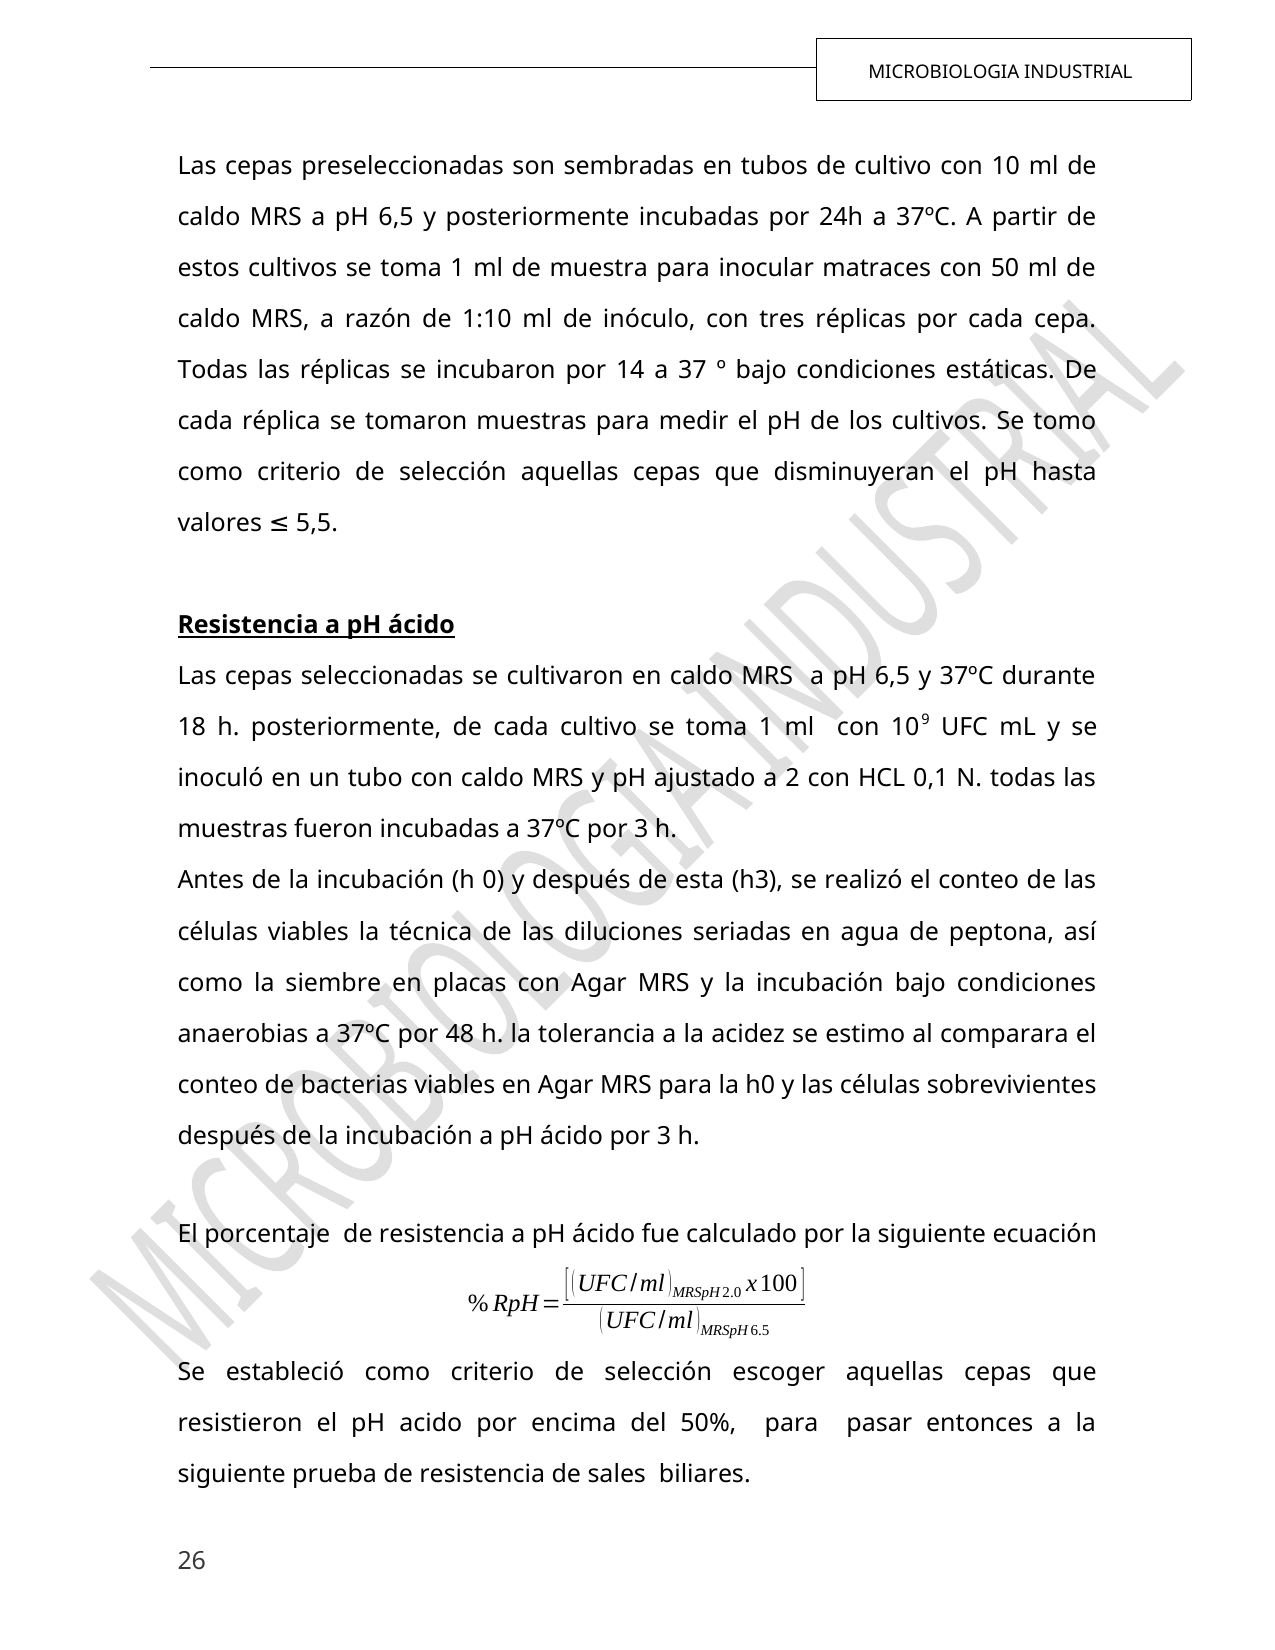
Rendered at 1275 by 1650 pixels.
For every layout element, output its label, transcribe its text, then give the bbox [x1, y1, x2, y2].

text El porcentaje de resistencia a pH ácido fue calculado por la siguiente ecuación [177, 1215, 1098, 1249]
text Las cepas preseleccionadas son sembradas en tubos de cultivo con 10 ml de caldo MRS a pH 6,5 y posteriormente incubadas por 24h a 37ºC. A partir de estos cultivos se toma 1 ml de muestra para inocular matraces con 50 ml de caldo MRS, a razón de 1:10 ml de inóculo, con tres réplicas por cada cepa. Todas las réplicas se incubaron por 14 a 37 º bajo condiciones estáticas. De cada réplica se tomaron muestras para medir el pH de los cultivos. Se tomo como criterio de selección aquellas cepas que disminuyeran el pH hasta valores ≤ 5,5. [177, 148, 1098, 539]
text Antes de la incubación (h 0) y después de esta (h3), se realizó el conteo de las células viables la técnica de las diluciones seriadas en agua de peptona, así como la siembre en placas con Agar MRS y la incubación bajo condiciones anaerobias a 37ºC por 48 h. la tolerancia a la acidez se estimo al comparara el conteo de bacterias viables en Agar MRS para la h0 y las células sobrevivientes después de la incubación a pH ácido por 3 h. [177, 862, 1098, 1151]
text Las cepas seleccionadas se cultivaron en caldo MRS a pH 6,5 y 37ºC durante 18 h. posteriormente, de cada cultivo se toma 1 ml con 109 UFC mL y se inoculó en un tubo con caldo MRS y pH ajustado a 2 con HCL 0,1 N. todas las muestras fueron incubadas a 37ºC por 3 h. [177, 658, 1098, 845]
text Se estableció como criterio de selección escoger aquellas cepas que resistieron el pH acido por encima del 50%, para pasar entonces a la siguiente prueba de resistencia de sales biliares. [177, 1354, 1098, 1490]
text Resistencia a pH ácido [177, 607, 1098, 641]
